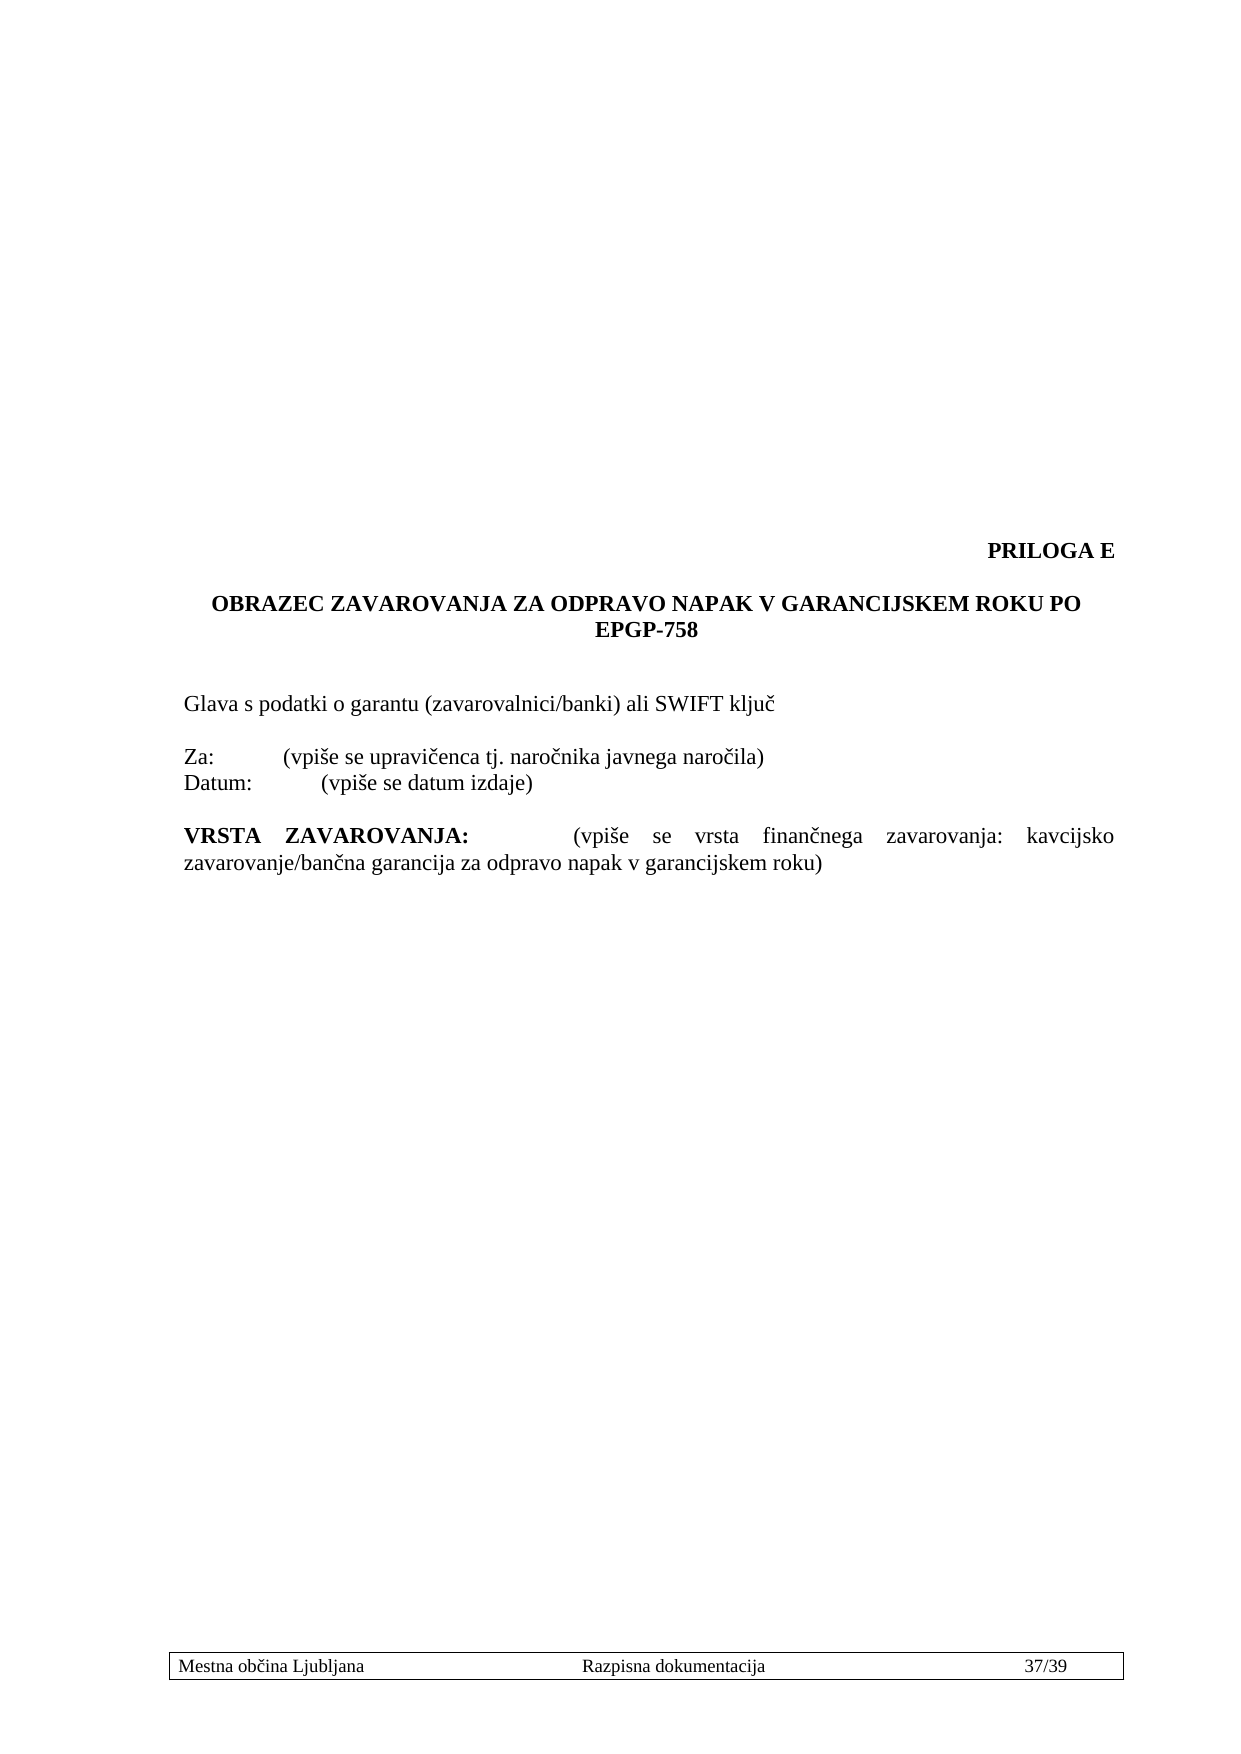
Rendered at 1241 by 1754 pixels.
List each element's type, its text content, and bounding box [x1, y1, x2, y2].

text Datum: (vpiše se datum izdaje) [184, 769, 1115, 796]
text PRILOGA E [66, 537, 1115, 563]
text Za: (vpiše se upravičenca tj. naročnika javnega naročila) [184, 743, 1115, 769]
text Glava s podatki o garantu (zavarovalnici/banki) ali SWIFT ključ [184, 690, 1115, 717]
text VRSTA ZAVAROVANJA: (vpiše se vrsta finančnega zavarovanja: kavcijsko zavarovanje/bančna garancija za odpravo napak v garancijskem roku) [184, 822, 1115, 875]
text OBRAZEC ZAVAROVANJA ZA ODPRAVO NAPAK V GARANCIJSKEM ROKU PO EPGP-758 [178, 590, 1115, 642]
